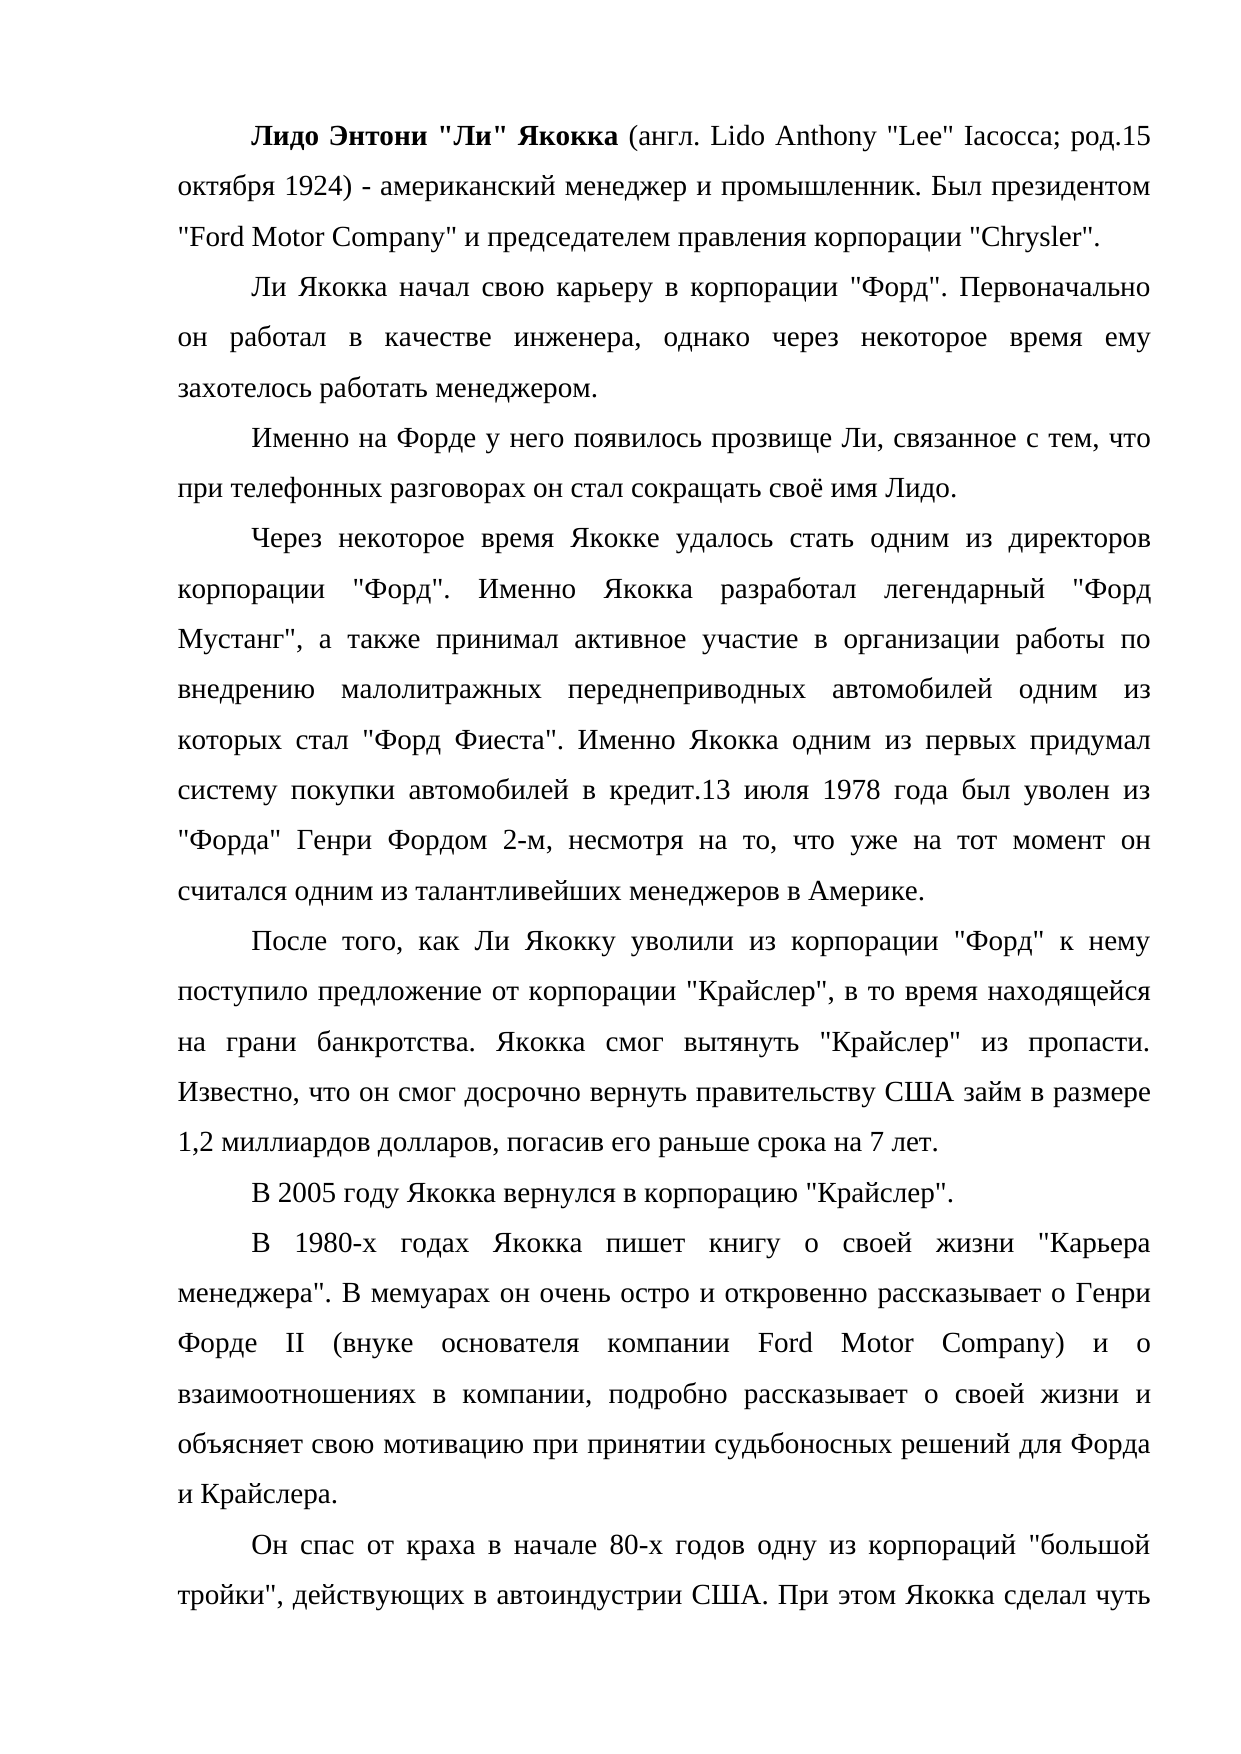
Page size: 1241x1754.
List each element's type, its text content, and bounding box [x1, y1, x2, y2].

text В 1980-х годах Якокка пишет книгу о своей жизни "Карьера менеджера". В мемуарах он очень остро и откровенно рассказывает о Генри Форде II (внуке основателя компании Ford Motor Company) и о взаимоотношениях в компании, подробно рассказывает о своей жизни и объясняет свою мотивацию при принятии судьбоносных решений для Форда и Крайслера. [177, 1225, 1152, 1510]
text После того, как Ли Якокку уволили из корпорации "Форд" к нему поступило предложение от корпорации "Крайслер", в то время находящейся на грани банкротства. Якокка смог вытянуть "Крайслер" из пропасти. Известно, что он смог досрочно вернуть правительству США займ в размере 1,2 миллиардов долларов, погасив его раньше срока на 7 лет. [177, 923, 1152, 1158]
text Ли Якокка начал свою карьеру в корпорации "Форд". Первоначально он работал в качестве инженера, однако через некоторое время ему захотелось работать менеджером. [177, 269, 1152, 403]
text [177, 1527, 1152, 1611]
text Через некоторое время Якокке удалось стать одним из директоров корпорации "Форд". Именно Якокка разработал легендарный "Форд Мустанг", а также принимал активное участие в организации работы по внедрению малолитражных переднеприводных автомобилей одним из которых стал "Форд Фиеста". Именно Якокка одним из первых придумал систему покупки автомобилей в кредит.13 июля 1978 года был уволен из "Форда" Генри Фордом 2-м, несмотря на то, что уже на тот момент он считался одним из талантливейших менеджеров в Америке. [177, 521, 1152, 906]
text В 2005 году Якокка вернулся в корпорацию "Крайслер". [177, 1175, 1152, 1208]
text Лидо Энтони "Ли" Якокка (англ. Lido Anthony "Lee" Iacocca; род.15 октября 1924) - американский менеджер и промышленник. Был президентом "Ford Motor Company" и председателем правления корпорации "Chrysler". [177, 118, 1152, 252]
text Именно на Форде у него появилось прозвище Ли, связанное с тем, что при телефонных разговорах он стал сокращать своё имя Лидо. [177, 420, 1152, 504]
